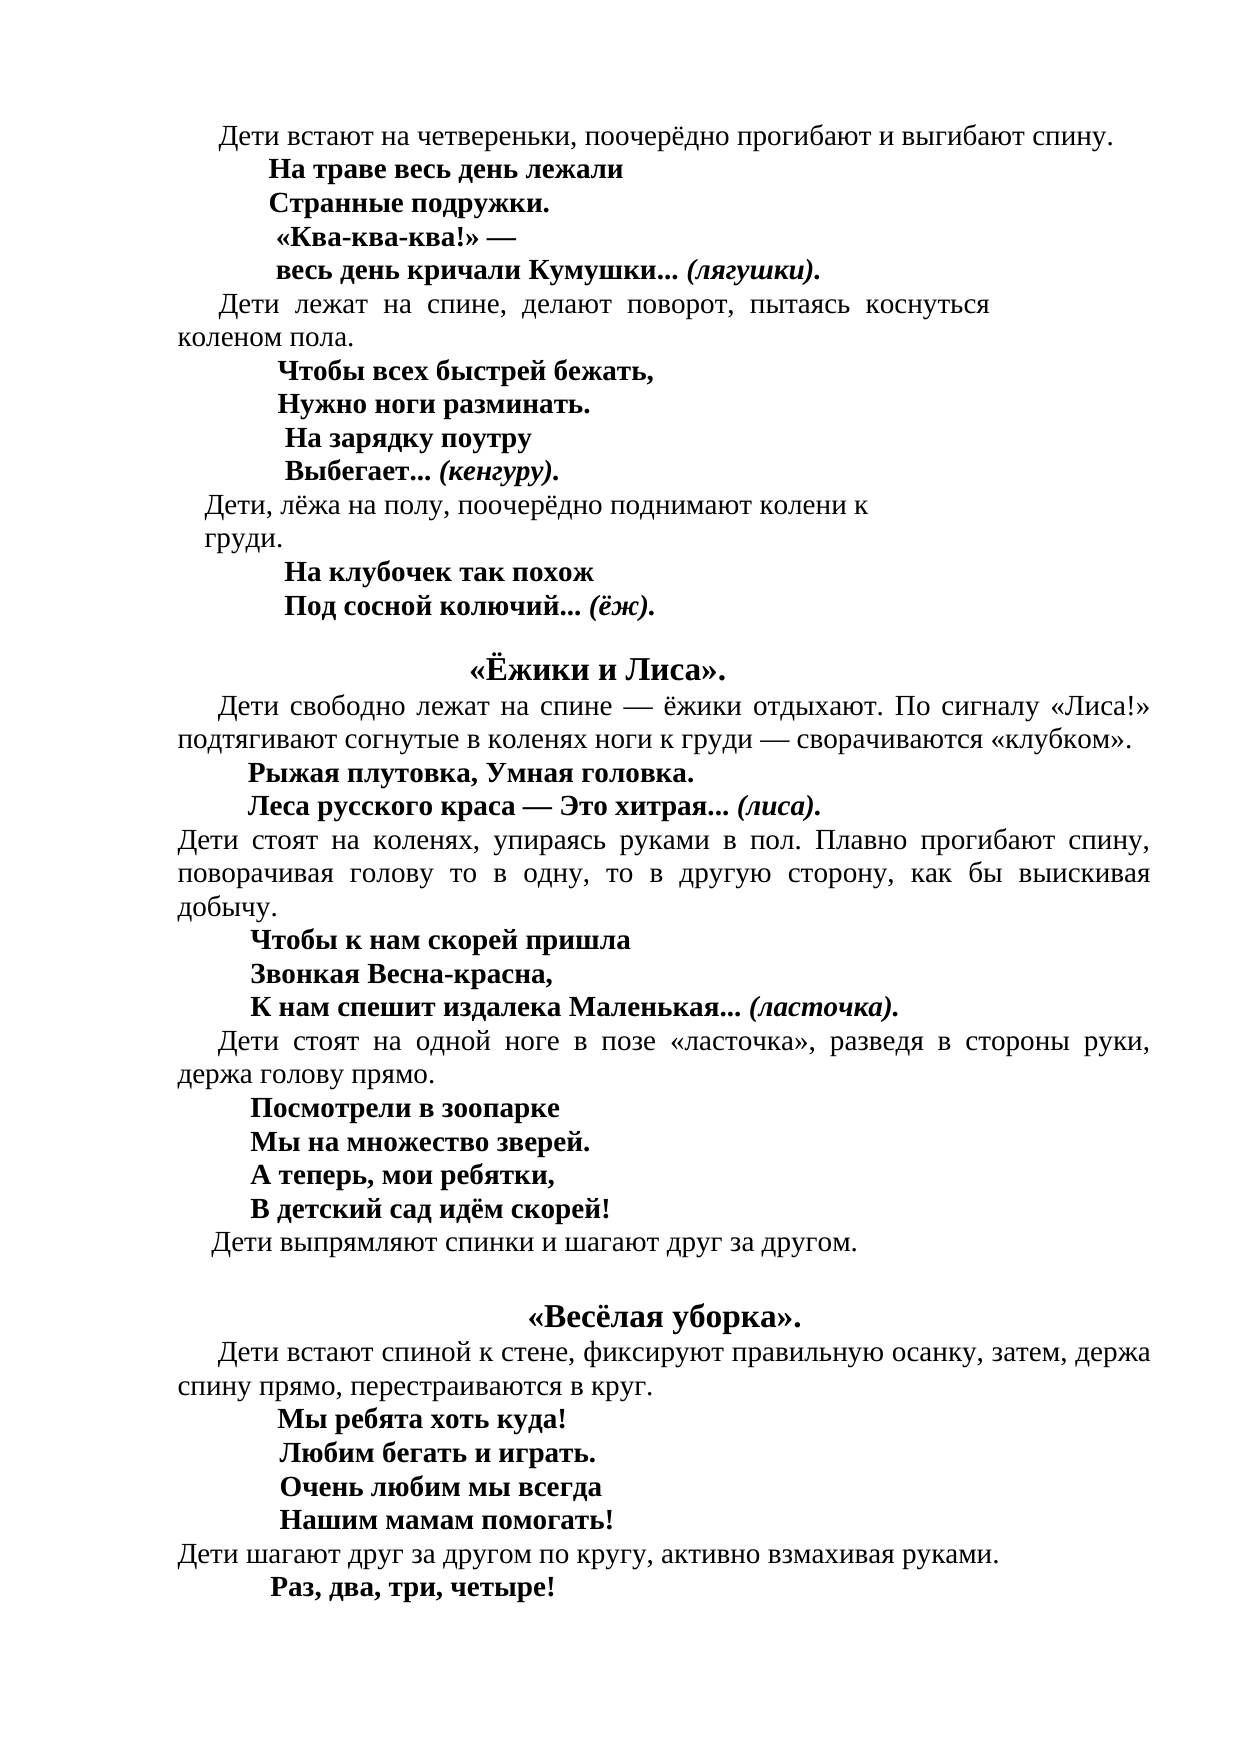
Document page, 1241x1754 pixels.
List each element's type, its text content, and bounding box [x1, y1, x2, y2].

text Звонкая Весна-красна, [177, 956, 1026, 989]
text Дети шагают друг за другом по кругу, активно взмахивая руками. [177, 1536, 1152, 1569]
text А теперь, мои ребятки, [177, 1157, 1152, 1191]
text На траве весь день лежали [268, 152, 1152, 185]
text Дети встают спиной к стене, фиксируют правильную осанку, затем, держа спину прямо, перестраиваются в круг. [177, 1334, 1152, 1402]
text Чтобы всех быстрей бежать, [204, 353, 942, 386]
text Выбегает... (кенгуру). [204, 453, 942, 487]
text Посмотрели в зоопарке [177, 1090, 1152, 1124]
text Мы ребята хоть куда! [177, 1402, 1152, 1435]
text Рыжая плутовка, Умная головка. [248, 755, 1152, 788]
text Раз, два, три, четыре! [270, 1569, 1026, 1603]
text Мы на множество зверей. [177, 1124, 1152, 1157]
text Дети встают на четвереньки, поочерёдно прогибают и выгибают спину. [177, 118, 1152, 152]
text Чтобы к нам скорей пришла [177, 922, 1026, 956]
text «Ёжики и Лиса». [211, 649, 984, 688]
text Нужно ноги разминать. [204, 386, 942, 420]
text Под сосной колючий... (ёж). [211, 588, 984, 621]
text К нам спешит издалека Маленькая... (ласточка). [177, 989, 1026, 1023]
text Дети свободно лежат на спине — ёжики отдыхают. По сигналу «Лиса!» подтягивают согнутые в коленях ноги к груди — сворачиваются «клубком». [177, 688, 1152, 755]
text Любим бегать и играть. [177, 1435, 1026, 1469]
text Дети, лёжа на полу, поочерёдно поднимают колени к груди. [204, 487, 942, 554]
text Нашим мамам помогать! [177, 1502, 1026, 1536]
text Леса русского краса — Это хитрая... (лиса). [248, 788, 1152, 822]
text Дети стоят на одной ноге в позе «ласточка», разведя в стороны руки, держа голову прямо. [177, 1023, 1152, 1090]
text На клубочек так похож [211, 554, 984, 588]
text Дети лежат на спине, делают поворот, пытаясь коснуться коленом пола. [177, 286, 991, 353]
text В детский сад идём скорей! [177, 1191, 1152, 1224]
text Странные подружки. [268, 185, 1152, 219]
text весь день кричали Кумушки... (лягушки). [268, 252, 1152, 286]
text На зарядку поутру [204, 420, 942, 453]
text «Ква-ква-ква!» — [268, 219, 1152, 252]
text Очень любим мы всегда [177, 1469, 1026, 1502]
text Дети стоят на коленях, упираясь руками в пол. Плавно прогибают спину, поворачивая голову то в одну, то в другую сторону, как бы выискивая добычу. [177, 822, 1152, 922]
text «Весёлая уборка». [177, 1296, 1152, 1334]
text Дети выпрямляют спинки и шагают друг за другом. [211, 1224, 984, 1258]
